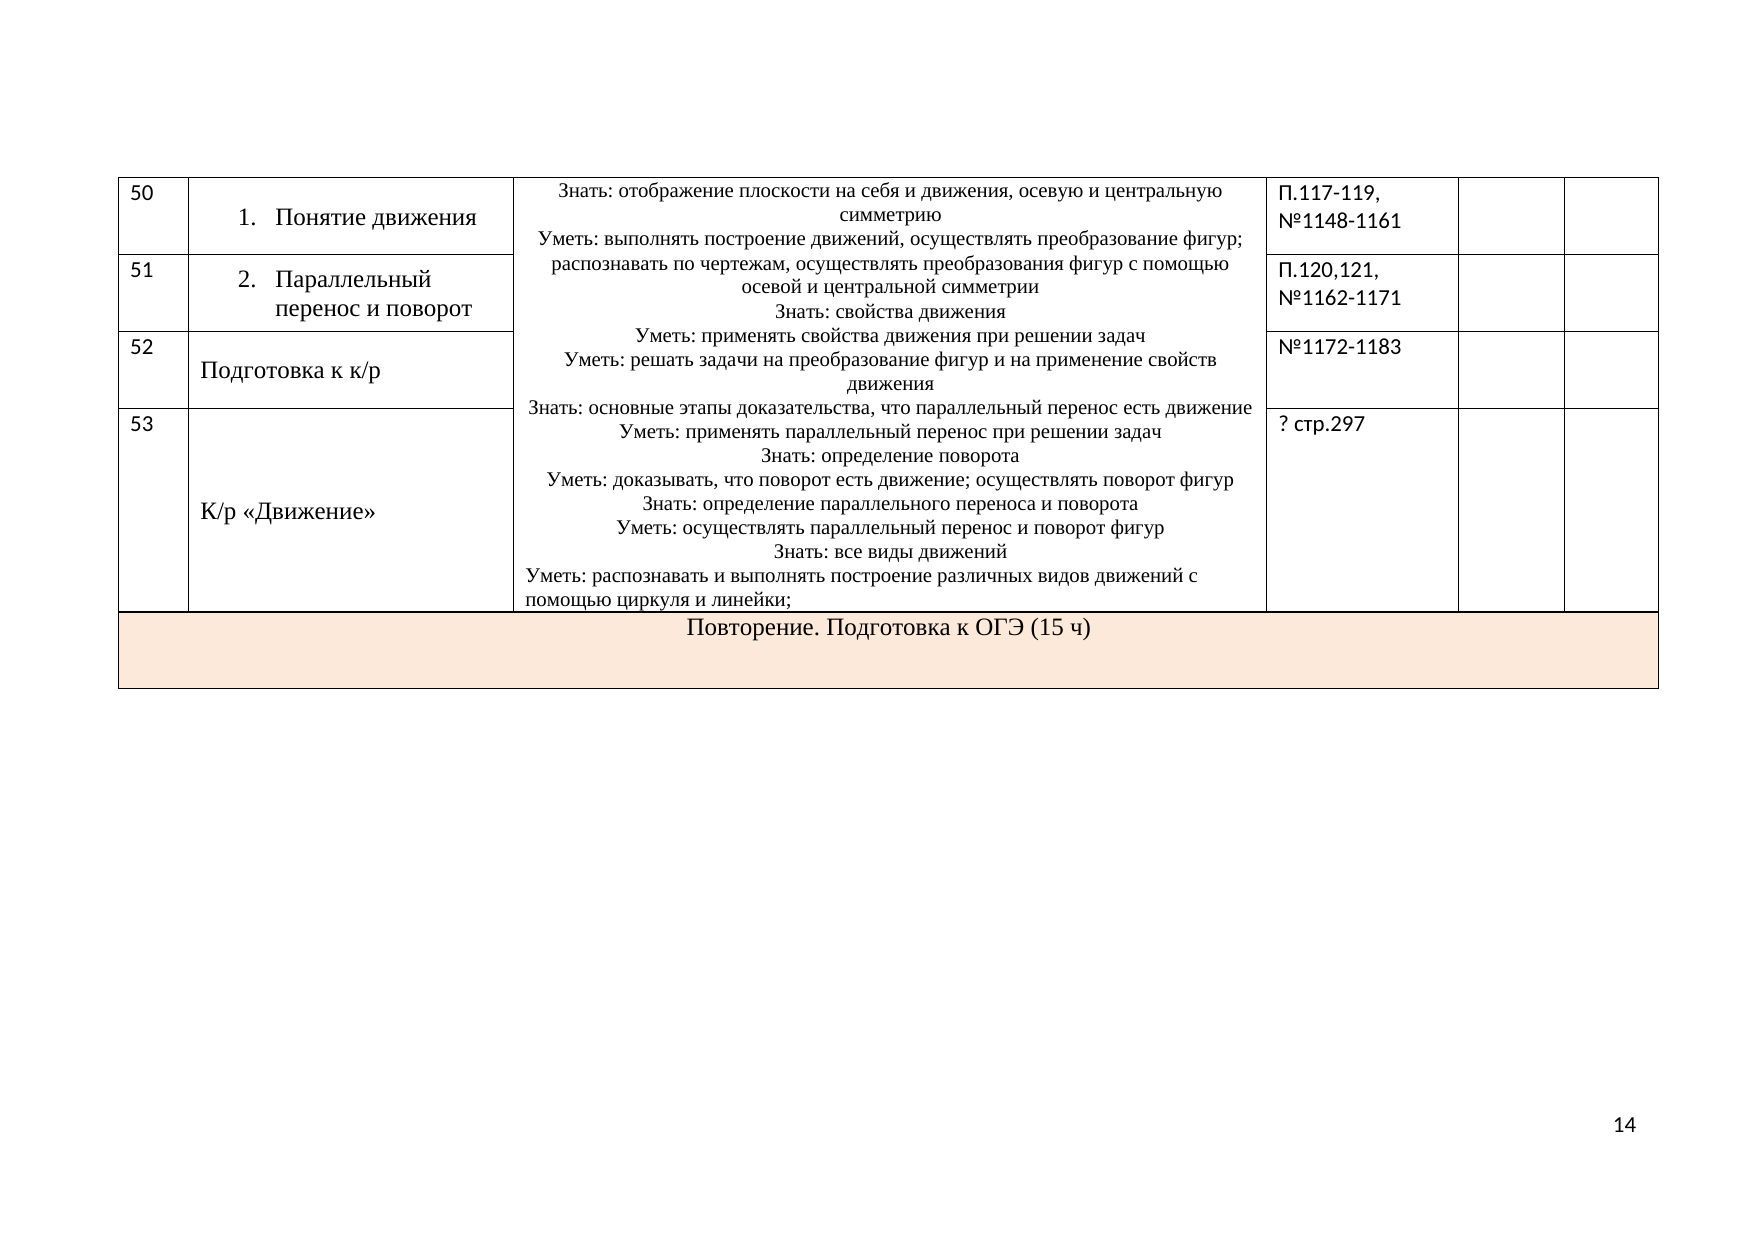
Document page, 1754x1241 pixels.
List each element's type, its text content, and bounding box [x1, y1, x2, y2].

table_cell Знать: отображение плоскости на себя и движения, осевую и центральную симметрию Уметь: выполнять построение движений, осуществлять преобразование фигур; распознавать по чертежам, осуществлять преобразования фигур с помощью осевой и центральной симметрии Знать: свойства движения Уметь: применять свойства движения при решении задач Уметь: решать задачи на преобразование фигур и на применение свойств движения Знать: основные этапы доказательства, что параллельный перенос есть движение Уметь: применять параллельный перенос при решении задач Знать: определение поворота Уметь: доказывать, что поворот есть движение; осуществлять поворот фигур Знать: определение параллельного переноса и поворота Уметь: осуществлять параллельный перенос и поворот фигур Знать: все виды движений Уметь: распознавать и выполнять построение различных видов движений с помощью циркуля и линейки; [514, 178, 1266, 611]
table_cell [1565, 255, 1658, 331]
table_cell №1172-1183 [1267, 332, 1458, 408]
table_cell 50 [119, 178, 188, 254]
table_cell Параллельный перенос и поворот [189, 255, 513, 331]
table_cell Подготовка к к/р [189, 332, 513, 408]
table_cell [1459, 332, 1564, 408]
table_cell ? стр.297 [1267, 409, 1458, 611]
table_cell П.117-119, №1148-1161 [1267, 178, 1458, 254]
table_cell Понятие движения [189, 178, 513, 254]
table_cell 53 [119, 409, 188, 611]
table_cell [1459, 178, 1564, 254]
table_cell Повторение. Подготовка к ОГЭ (15 ч) [119, 613, 1658, 688]
table_cell 52 [119, 332, 188, 408]
table_cell [1565, 332, 1658, 408]
table_cell [1565, 178, 1658, 254]
table_cell К/р «Движение» [189, 409, 513, 611]
table_cell [1565, 409, 1658, 611]
table_cell [1459, 255, 1564, 331]
table_cell 51 [119, 255, 188, 331]
table_cell [1459, 409, 1564, 611]
table_cell П.120,121, №1162-1171 [1267, 255, 1458, 331]
